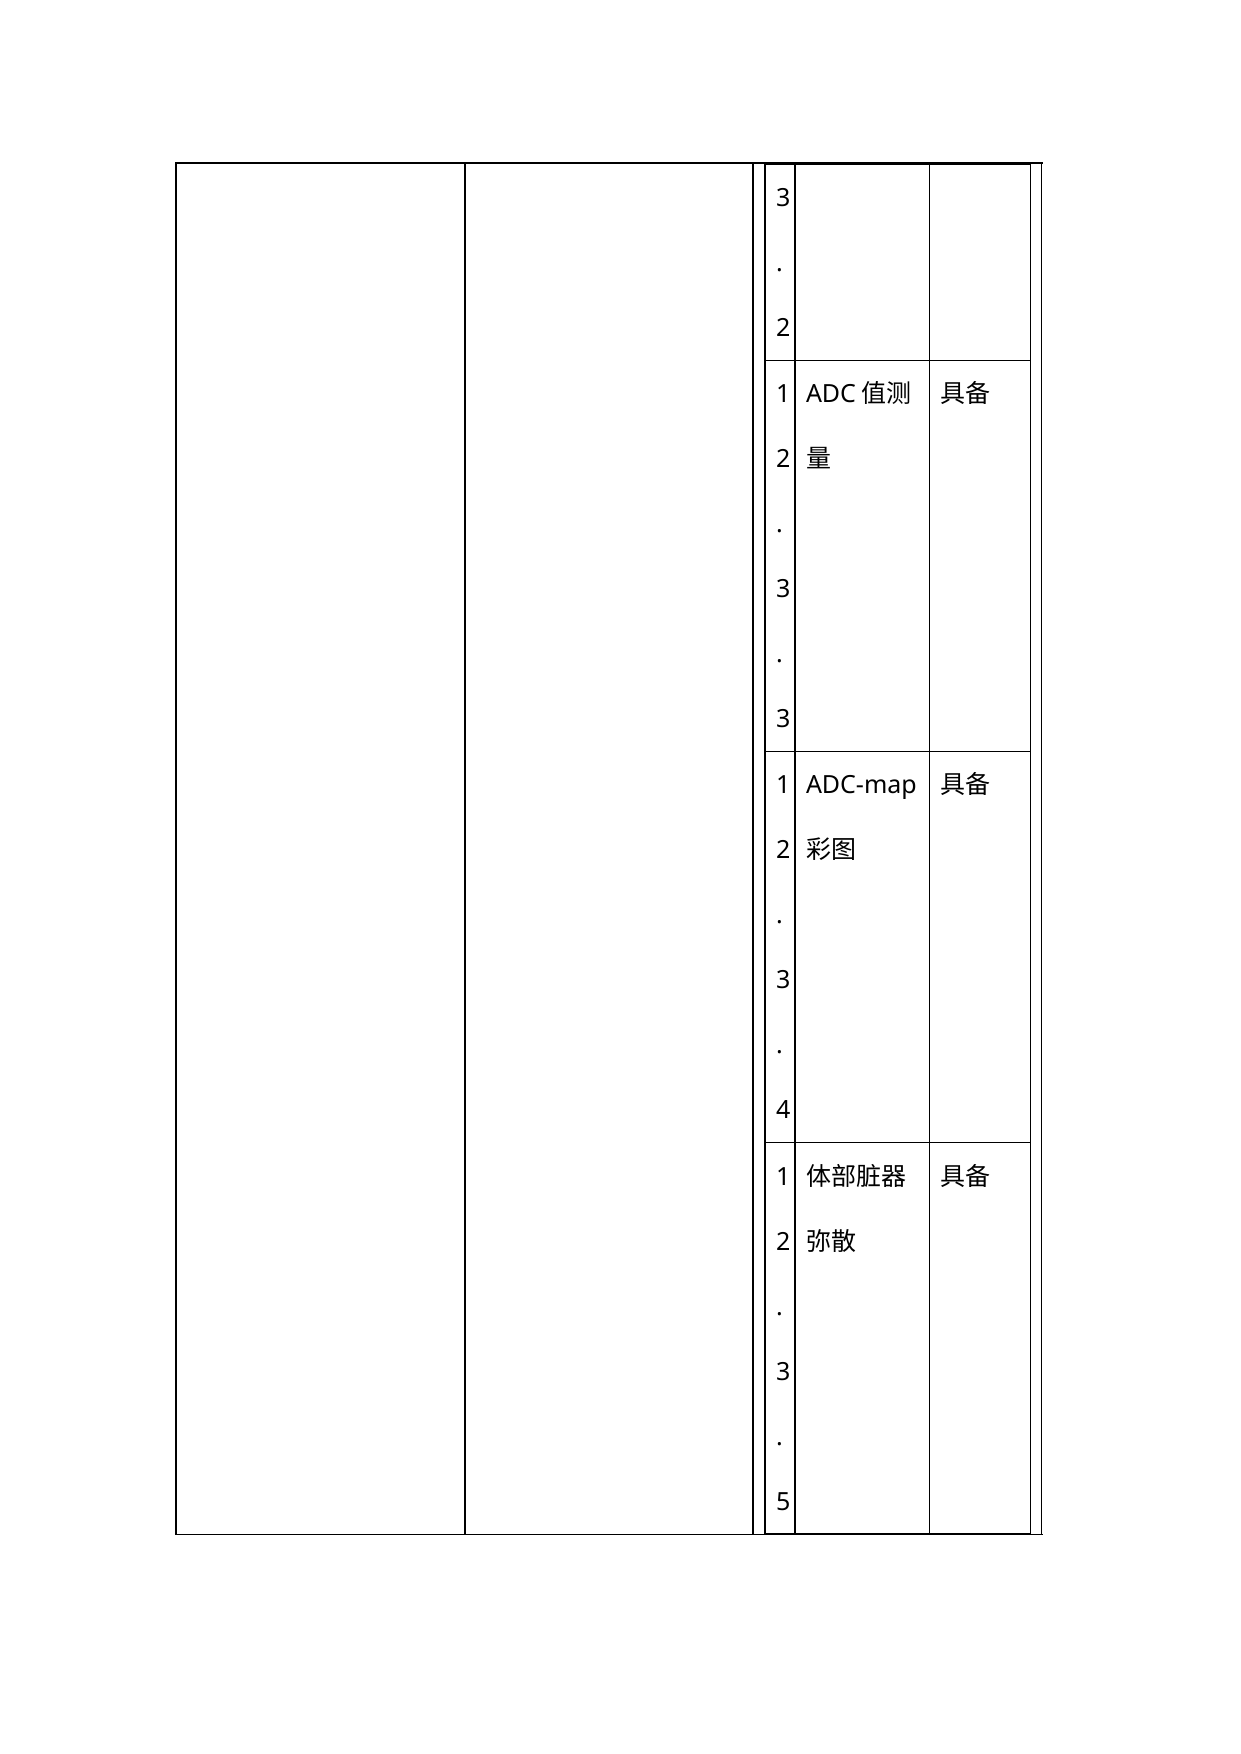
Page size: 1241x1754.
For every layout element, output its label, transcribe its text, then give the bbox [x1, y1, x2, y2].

table_cell [766, 361, 794, 751]
table_cell [1031, 164, 1041, 1534]
table_cell [766, 752, 794, 1142]
table_cell [766, 165, 794, 360]
table_cell [754, 164, 764, 1534]
table_cell [796, 165, 929, 360]
table_cell [930, 165, 1030, 360]
table_cell [930, 361, 1030, 751]
table_cell [177, 164, 464, 1534]
table_cell [930, 1143, 1030, 1533]
table_cell [796, 752, 929, 1142]
table_cell [766, 1143, 794, 1533]
table_cell 1 [466, 164, 752, 1534]
table_cell [796, 361, 929, 751]
table_cell [930, 752, 1030, 1142]
table_cell [796, 1143, 929, 1533]
